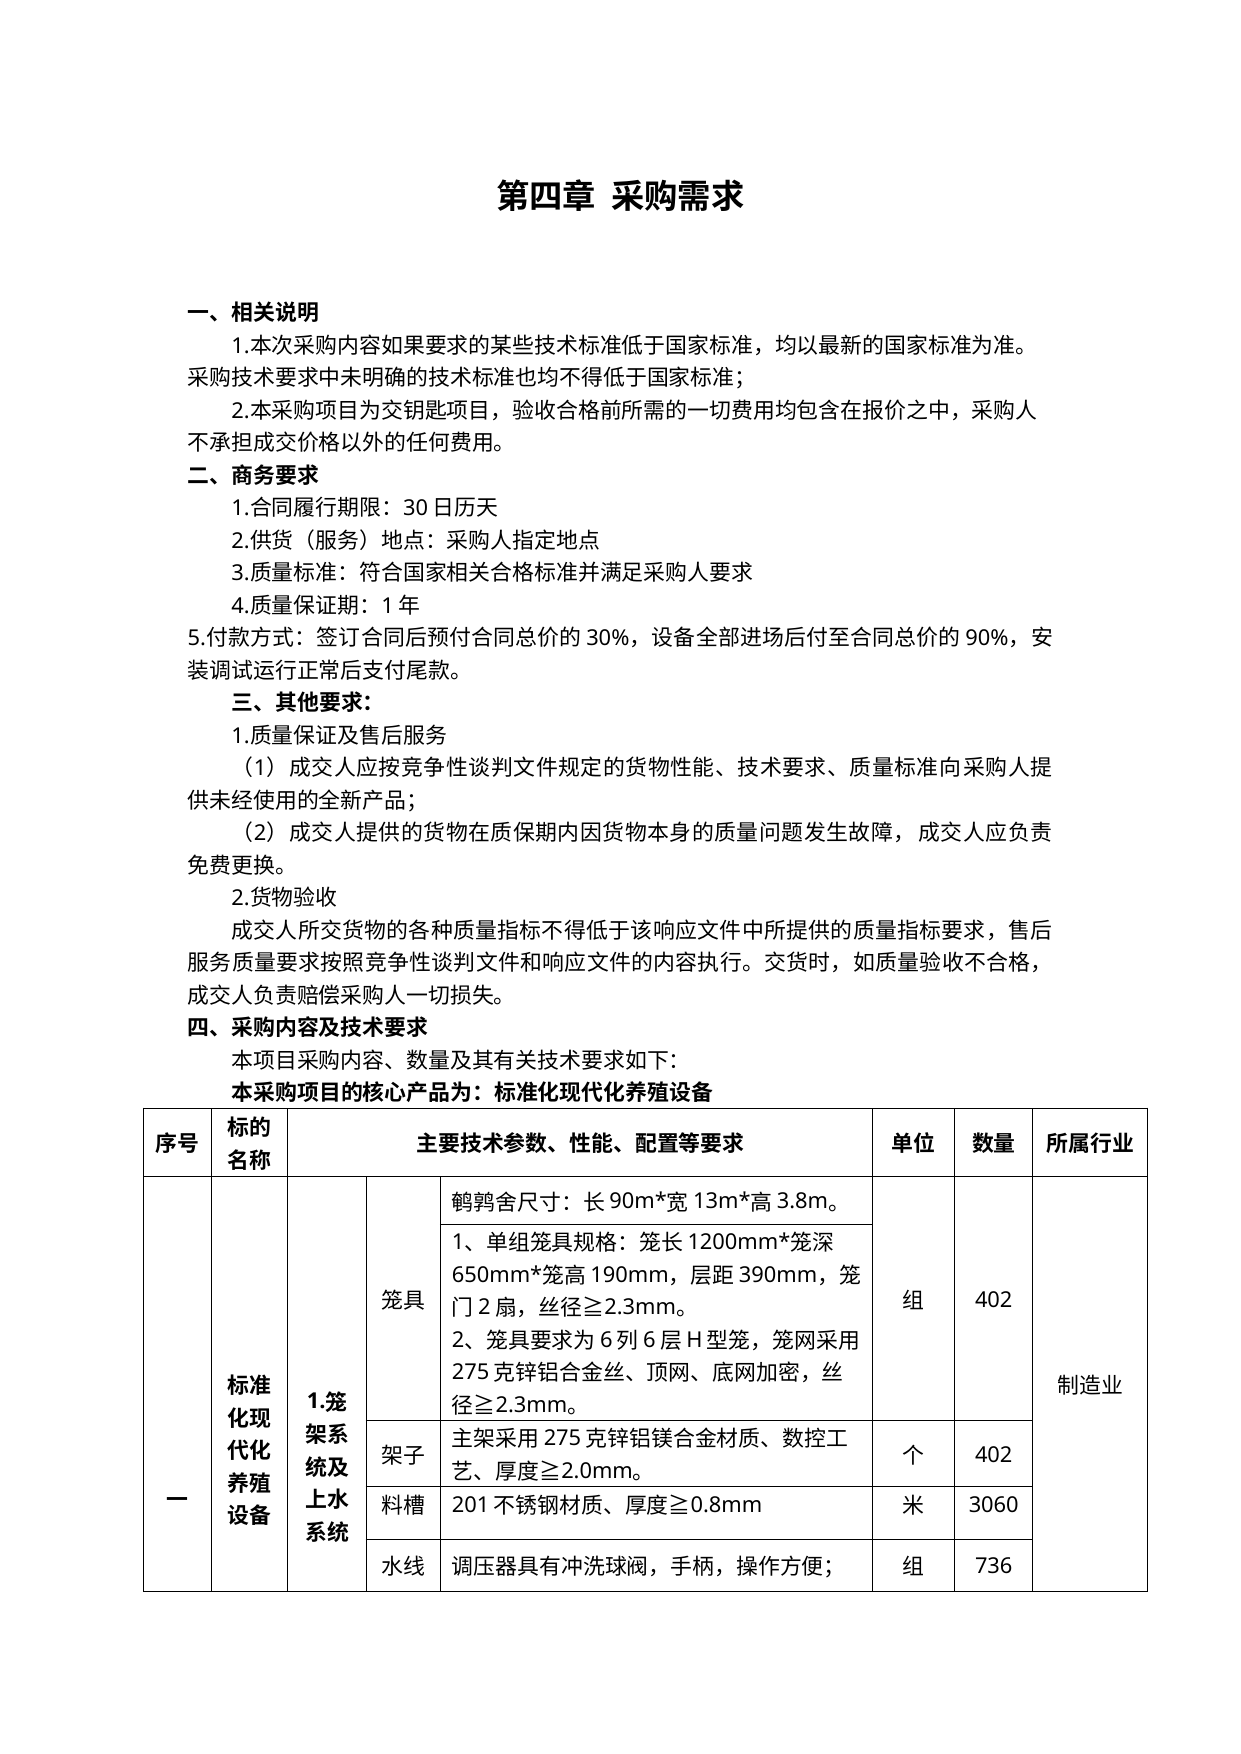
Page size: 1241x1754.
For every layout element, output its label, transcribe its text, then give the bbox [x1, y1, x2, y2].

list 5.付款方式：签订合同后预付合同总价的30%，设备全部进场后付至合同总价的90%，安装调试运行正常后支付尾款。 [187, 620, 1053, 685]
text 四、采购内容及技术要求 [187, 1010, 1053, 1042]
table_cell 1.笼架系统及上水系统 [288, 1177, 366, 1591]
table_cell 1、单组笼具规格：笼长1200mm*笼深650mm*笼高190mm，层距390mm，笼门2扇，丝径≧2.3mm。 2、笼具要求为6列6层H型笼，笼网采用275克锌铝合金丝、顶网、底网加密，丝径≧2.3mm。 [441, 1225, 872, 1420]
text 成交人所交货物的各种质量指标不得低于该响应文件中所提供的质量指标要求，售后服务质量要求按照竞争性谈判文件和响应文件的内容执行。交货时，如质量验收不合格，成交人负责赔偿采购人一切损失。 [187, 912, 1053, 1010]
table_cell 一 [144, 1177, 211, 1591]
table_cell 料槽 [367, 1487, 440, 1538]
text （2）成交人提供的货物在质保期内因货物本身的质量问题发生故障，成交人应负责免费更换。 [187, 815, 1053, 880]
table_header 序号 [144, 1109, 211, 1176]
text 1.合同履行期限：30日历天 [187, 490, 1053, 522]
table_cell 个 [873, 1421, 954, 1486]
text 二、商务要求 [187, 457, 1053, 490]
table_cell 水线 [367, 1540, 440, 1591]
text 2.供货（服务）地点：采购人指定地点 [187, 522, 1053, 555]
table_cell 736 [955, 1540, 1032, 1591]
table_cell 笼具 [367, 1177, 440, 1420]
table_cell 米 [873, 1487, 954, 1538]
list 本采购项目为交钥匙项目，验收合格前所需的一切费用均包含在报价之中，采购人不承担成交价格以外的任何费用。 [187, 392, 1053, 457]
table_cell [441, 1540, 872, 1591]
table_cell 402 [955, 1421, 1032, 1486]
text 4.质量保证期：1年 [187, 587, 1053, 620]
table_cell 402 [955, 1177, 1032, 1420]
table_header 标的名称 [212, 1109, 287, 1176]
table_cell 鹌鹑舍尺寸：长90m*宽13m*高3.8m。 [441, 1177, 872, 1224]
table_cell 制造业 [1033, 1177, 1147, 1591]
table_cell 主架采用275克锌铝镁合金材质、数控工艺、厚度≧2.0mm。 [441, 1421, 872, 1486]
table_cell 组 [873, 1540, 954, 1591]
table_cell 标准化现代化养殖设备 [212, 1177, 287, 1591]
subtitle 第四章 采购需求 [187, 162, 1053, 227]
table_cell 架子 [367, 1421, 440, 1486]
table_cell 3060 [955, 1487, 1032, 1538]
text 本项目采购内容、数量及其有关技术要求如下： [187, 1042, 1053, 1075]
text 1.质量保证及售后服务 [187, 717, 1053, 750]
list 本次采购内容如果要求的某些技术标准低于国家标准，均以最新的国家标准为准。采购技术要求中未明确的技术标准也均不得低于国家标准； [187, 327, 1053, 392]
text 三、其他要求： [187, 685, 1053, 717]
table_cell 组 [873, 1177, 954, 1420]
table_cell 201不锈钢材质、厚度≧0.8mm [441, 1487, 872, 1538]
text 一、相关说明 [187, 295, 1053, 327]
table_header 单位 [873, 1109, 954, 1176]
table_header 所属行业 [1033, 1109, 1147, 1176]
text 本采购项目的核心产品为：标准化现代化养殖设备 [187, 1075, 1053, 1107]
text （1）成交人应按竞争性谈判文件规定的货物性能、技术要求、质量标准向采购人提供未经使用的全新产品； [187, 750, 1053, 815]
table_header 主要技术参数、性能、配置等要求 [288, 1109, 872, 1176]
text 3.质量标准：符合国家相关合格标准并满足采购人要求 [187, 555, 1053, 587]
text 2.货物验收 [187, 880, 1053, 912]
table_header 数量 [955, 1109, 1032, 1176]
